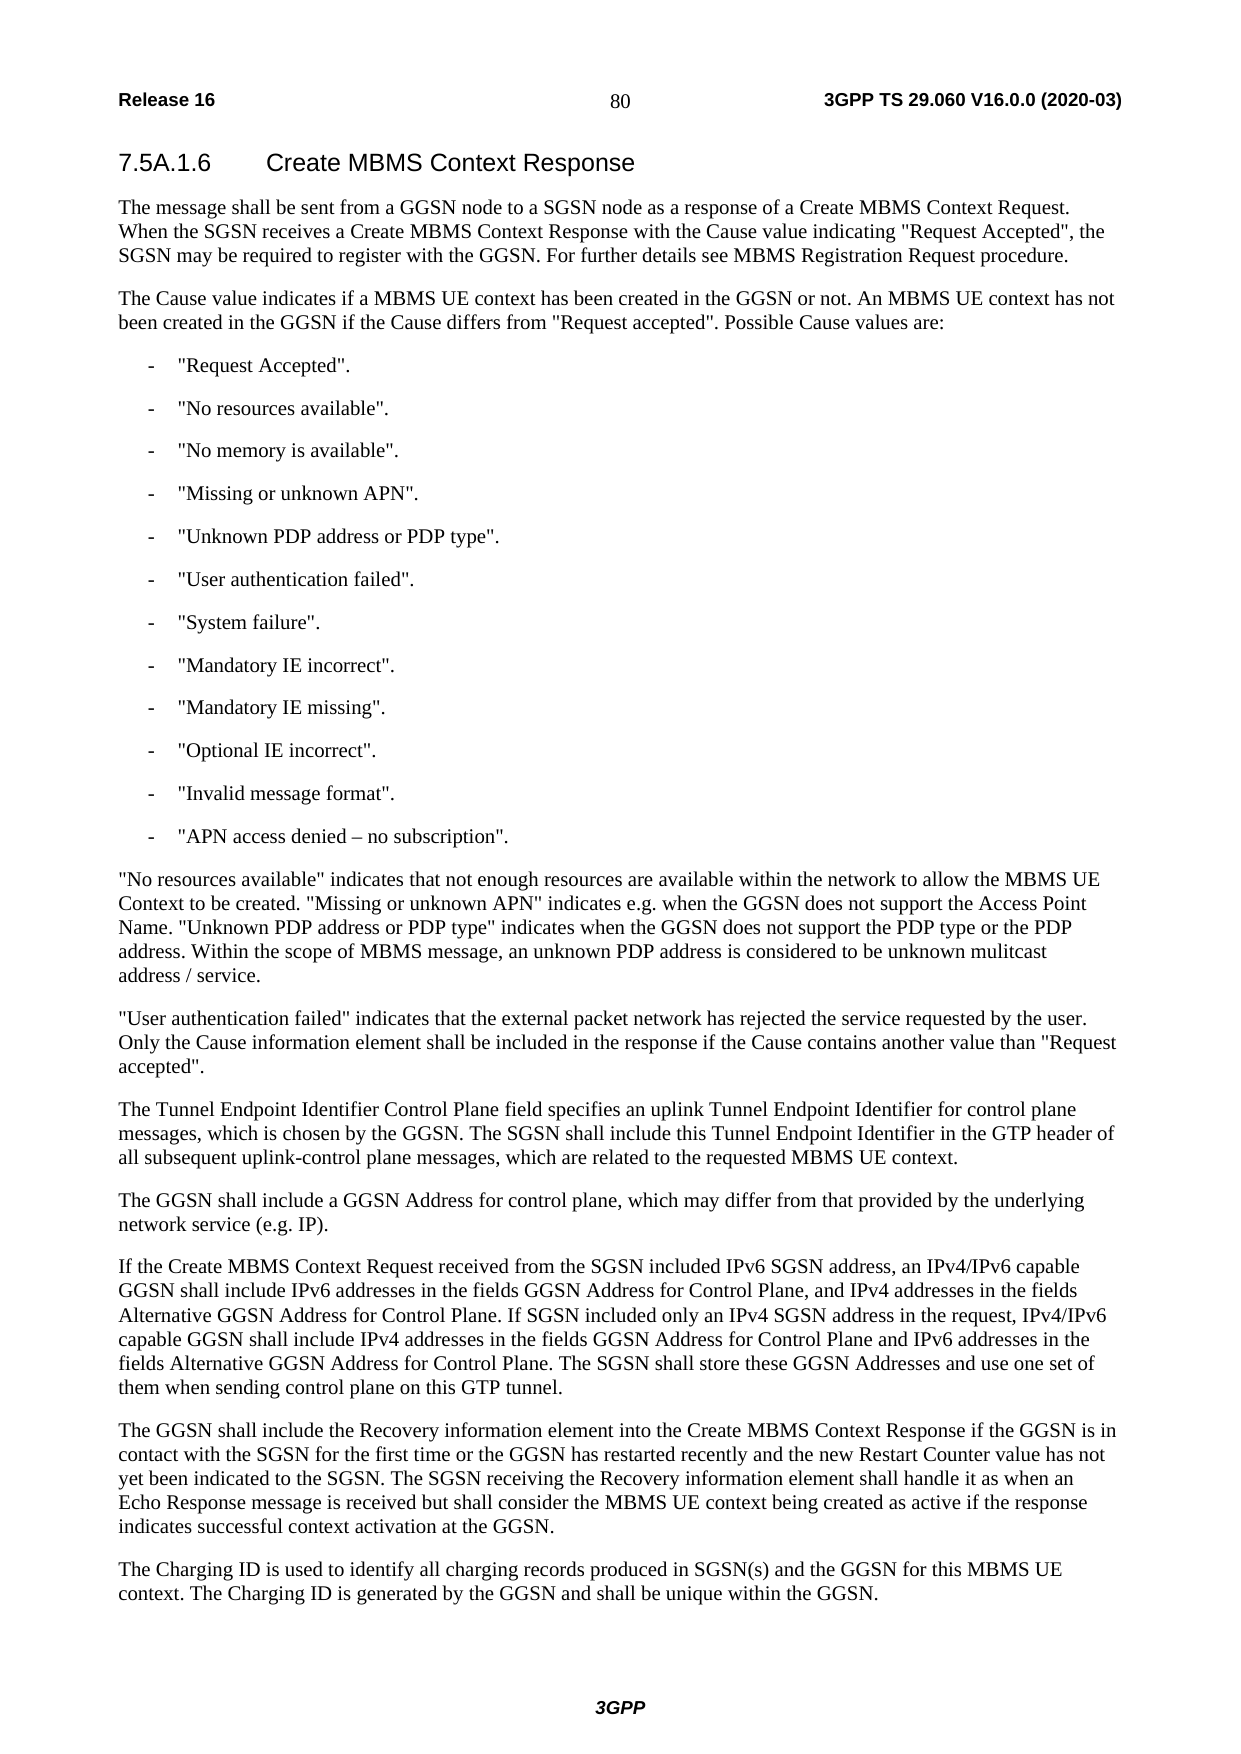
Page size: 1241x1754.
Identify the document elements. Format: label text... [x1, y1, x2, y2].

text The message shall be sent from a GGSN node to a SGSN node as a response of a Create MBMS Context Request. When the SGSN receives a Create MBMS Context Response with the Cause value indicating "Request Accepted", the SGSN may be required to register with the GGSN. For further details see MBMS Registration Request procedure. [118, 195, 1122, 267]
text - "Invalid message format". [148, 781, 1122, 805]
text - "Unknown PDP address or PDP type". [148, 524, 1122, 548]
text - "Missing or unknown APN". [148, 481, 1122, 505]
text - "Request Accepted". [148, 353, 1122, 377]
text The GGSN shall include a GGSN Address for control plane, which may differ from that provided by the underlying network service (e.g. IP). [118, 1187, 1122, 1236]
text If the Create MBMS Context Request received from the SGSN included IPv6 SGSN address, an IPv4/IPv6 capable GGSN shall include IPv6 addresses in the fields GGSN Address for Control Plane, and IPv4 addresses in the fields Alternative GGSN Address for Control Plane. If SGSN included only an IPv4 SGSN address in the request, IPv4/IPv6 capable GGSN shall include IPv4 addresses in the fields GGSN Address for Control Plane and IPv6 addresses in the fields Alternative GGSN Address for Control Plane. The SGSN shall store these GGSN Addresses and use one set of them when sending control plane on this GTP tunnel. [118, 1254, 1122, 1399]
text The Tunnel Endpoint Identifier Control Plane field specifies an uplink Tunnel Endpoint Identifier for control plane messages, which is chosen by the GGSN. The SGSN shall include this Tunnel Endpoint Identifier in the GTP header of all subsequent uplink-control plane messages, which are related to the requested MBMS UE context. [118, 1097, 1122, 1169]
text The Cause value indicates if a MBMS UE context has been created in the GGSN or not. An MBMS UE context has not been created in the GGSN if the Cause differs from "Request accepted". Possible Cause values are: [118, 286, 1122, 334]
text - "Mandatory IE incorrect". [148, 652, 1122, 677]
text - "APN access denied – no subscription". [148, 824, 1122, 848]
text - "Mandatory IE missing". [148, 695, 1122, 719]
subtitle 7.5A.1.6 Create MBMS Context Response [118, 147, 1122, 176]
text - "User authentication failed". [148, 567, 1122, 591]
text "No resources available" indicates that not enough resources are available within the network to allow the MBMS UE Context to be created. "Missing or unknown APN" indicates e.g. when the GGSN does not support the Access Point Name. "Unknown PDP address or PDP type" indicates when the GGSN does not support the PDP type or the PDP address. Within the scope of MBMS message, an unknown PDP address is considered to be unknown mulitcast address / service. [118, 867, 1122, 987]
text The GGSN shall include the Recovery information element into the Create MBMS Context Response if the GGSN is in contact with the SGSN for the first time or the GGSN has restarted recently and the new Restart Counter value has not yet been indicated to the SGSN. The SGSN receiving the Recovery information element shall handle it as when an Echo Response message is received but shall consider the MBMS UE context being created as active if the response indicates successful context activation at the GGSN. [118, 1417, 1122, 1538]
text The Charging ID is used to identify all charging records produced in SGSN(s) and the GGSN for this MBMS UE context. The Charging ID is generated by the GGSN and shall be unique within the GGSN. [118, 1557, 1122, 1605]
text "User authentication failed" indicates that the external packet network has rejected the service requested by the user. Only the Cause information element shall be included in the response if the Cause contains another value than "Request accepted". [118, 1006, 1122, 1078]
text - "No memory is available". [148, 438, 1122, 462]
text - "Optional IE incorrect". [148, 738, 1122, 762]
text - "No resources available". [148, 396, 1122, 420]
text - "System failure". [148, 610, 1122, 634]
